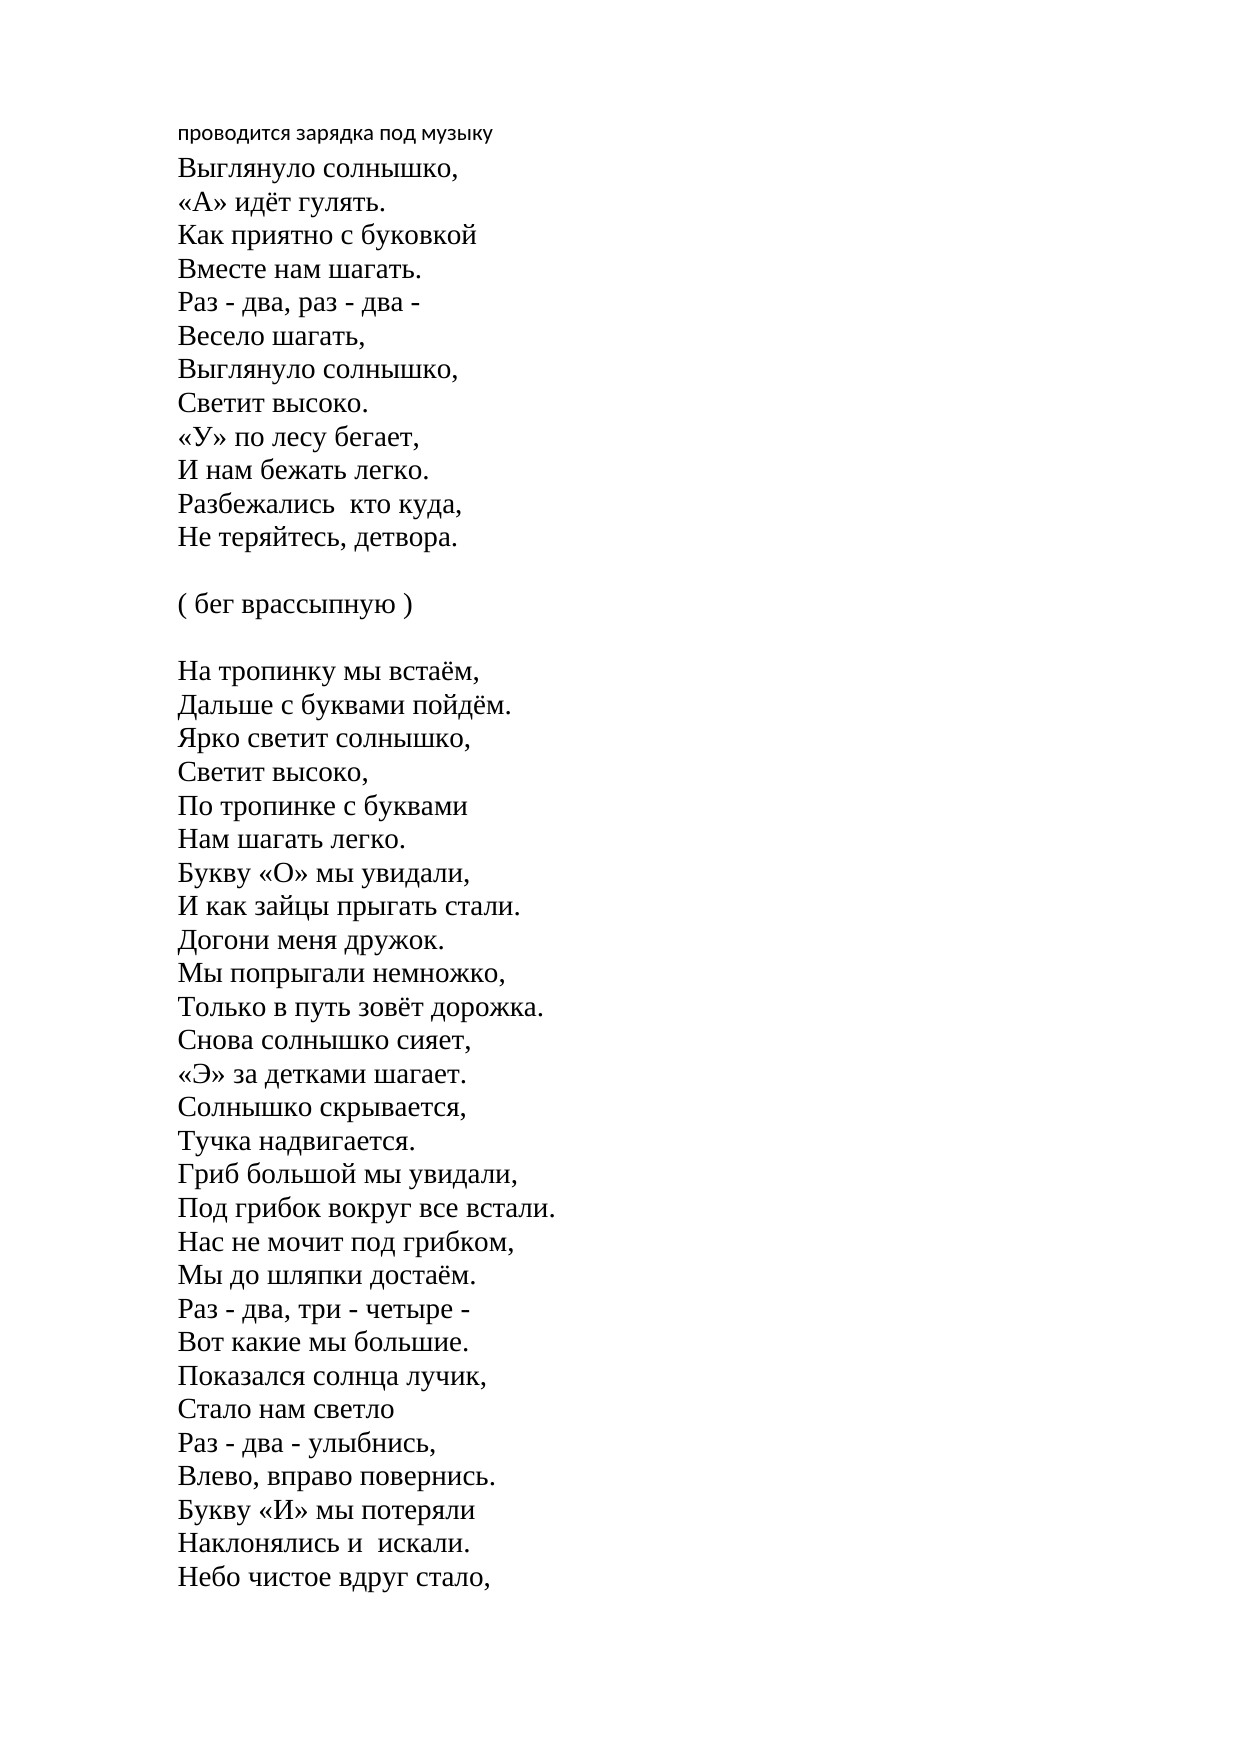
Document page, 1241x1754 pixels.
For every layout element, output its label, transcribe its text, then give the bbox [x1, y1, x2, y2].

text Разбежались кто куда, [177, 486, 1152, 519]
text Гриб большой мы увидали, [177, 1157, 1152, 1190]
text «Э» за детками шагает. [177, 1056, 1152, 1089]
text Выглянуло солнышко, [177, 352, 1152, 385]
text Весело шагать, [177, 318, 1152, 352]
text Показался солнца лучик, [177, 1358, 1152, 1391]
text Догони меня дружок. [177, 922, 1152, 955]
text Снова солнышко сияет, [177, 1022, 1152, 1056]
text Солнышко скрывается, [177, 1089, 1152, 1123]
text Вместе нам шагать. [177, 251, 1152, 284]
text Раз - два - улыбнись, [177, 1425, 1152, 1458]
text Небо чистое вдруг стало, [177, 1559, 1152, 1593]
text Ярко светит солнышко, [177, 721, 1152, 754]
text «У» по лесу бегает, [177, 419, 1152, 452]
text Влево, вправо повернись. [177, 1458, 1152, 1492]
text Как приятно с буковкой [177, 217, 1152, 251]
text Наклонялись и искали. [177, 1526, 1152, 1559]
text Стало нам светло [177, 1391, 1152, 1425]
text И нам бежать легко. [177, 452, 1152, 486]
text Под грибок вокруг все встали. [177, 1190, 1152, 1224]
text Букву «О» мы увидали, [177, 855, 1152, 888]
text Мы попрыгали немножко, [177, 955, 1152, 989]
text проводится зарядка под музыку [177, 118, 1152, 146]
text ( бег врассыпную ) [177, 586, 1152, 620]
text Мы до шляпки достаём. [177, 1257, 1152, 1291]
text И как зайцы прыгать стали. [177, 888, 1152, 922]
text Нас не мочит под грибком, [177, 1224, 1152, 1257]
text Не теряйтесь, детвора. [177, 519, 1152, 553]
text Дальше с буквами пойдём. [177, 687, 1152, 721]
text По тропинке с буквами [177, 788, 1152, 821]
text Выглянуло солнышко, [177, 150, 1152, 184]
text Нам шагать легко. [177, 821, 1152, 855]
text Тучка надвигается. [177, 1123, 1152, 1157]
text Светит высоко, [177, 754, 1152, 788]
text Раз - два, три - четыре - [177, 1291, 1152, 1324]
text Вот какие мы большие. [177, 1324, 1152, 1358]
text Светит высоко. [177, 385, 1152, 419]
text «А» идёт гулять. [177, 184, 1152, 217]
text Раз - два, раз - два - [177, 284, 1152, 318]
text Только в путь зовёт дорожка. [177, 989, 1152, 1022]
text Букву «И» мы потеряли [177, 1492, 1152, 1526]
text На тропинку мы встаём, [177, 653, 1152, 687]
